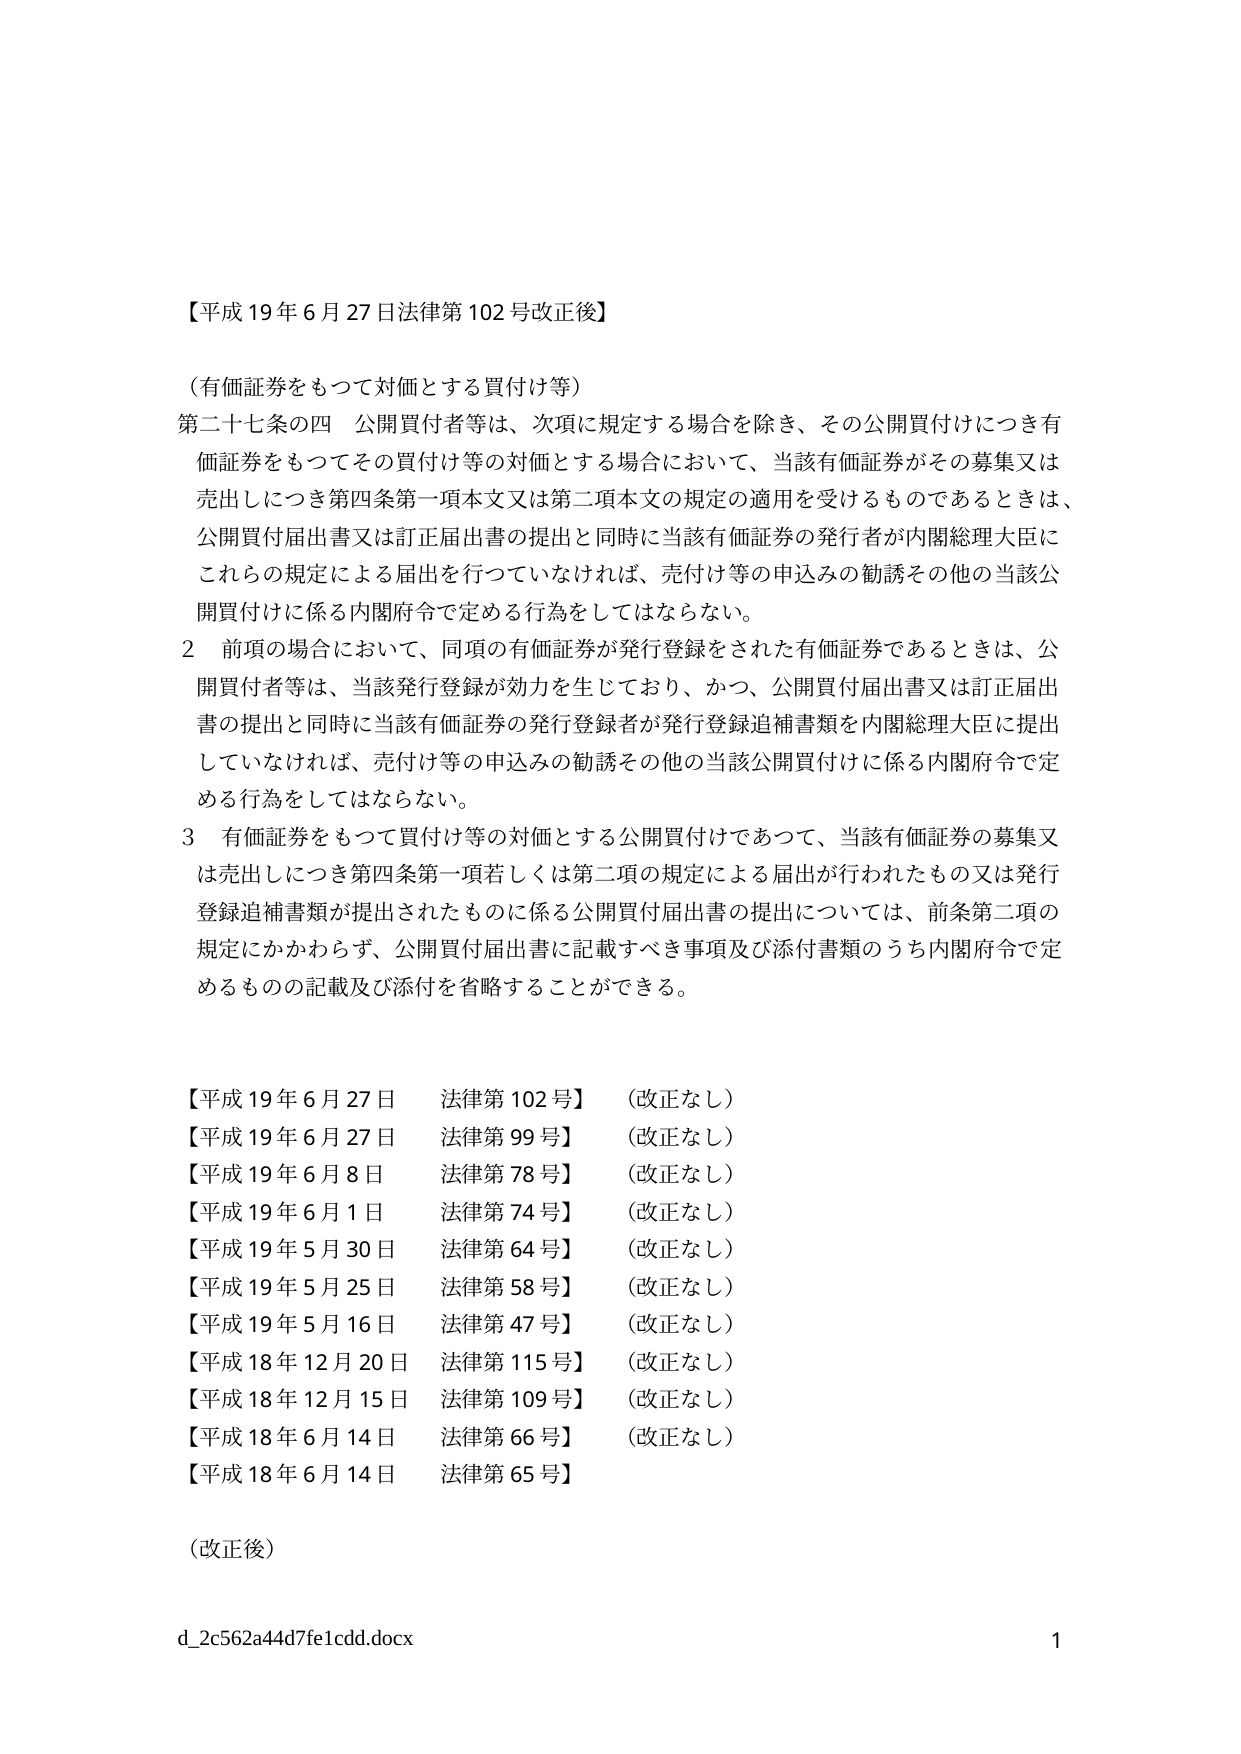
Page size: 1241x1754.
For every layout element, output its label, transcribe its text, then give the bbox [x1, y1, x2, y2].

text 【平成19年6月27日 法律第102号】 （改正なし） [177, 1079, 1063, 1117]
text （改正後） [177, 1529, 1063, 1567]
text 第二十七条の四 公開買付者等は、次項に規定する場合を除き、その公開買付けにつき有価証券をもつてその買付け等の対価とする場合において、当該有価証券がその募集又は売出しにつき第四条第一項本文又は第二項本文の規定の適用を受けるものであるときは、公開買付届出書又は訂正届出書の提出と同時に当該有価証券の発行者が内閣総理大臣にこれらの規定による届出を行つていなければ、売付け等の申込みの勧誘その他の当該公開買付けに係る内閣府令で定める行為をしてはならない。 [177, 404, 1063, 629]
text 【平成19年5月30日 法律第64号】 （改正なし） [177, 1229, 1063, 1267]
text 【平成18年6月14日 法律第65号】 [177, 1454, 1063, 1492]
text 【平成19年6月27日法律第102号改正後】 [177, 292, 1063, 329]
text ２ 前項の場合において、同項の有価証券が発行登録をされた有価証券であるときは、公開買付者等は、当該発行登録が効力を生じており、かつ、公開買付届出書又は訂正届出書の提出と同時に当該有価証券の発行登録者が発行登録追補書類を内閣総理大臣に提出していなければ、売付け等の申込みの勧誘その他の当該公開買付けに係る内閣府令で定める行為をしてはならない。 [177, 629, 1063, 817]
text 【平成19年5月25日 法律第58号】 （改正なし） [177, 1267, 1063, 1304]
text 【平成18年12月15日 法律第109号】 （改正なし） [177, 1379, 1063, 1417]
text （有価証券をもつて対価とする買付け等） [177, 367, 1063, 404]
text 【平成18年12月20日 法律第115号】 （改正なし） [177, 1342, 1063, 1379]
text ３ 有価証券をもつて買付け等の対価とする公開買付けであつて、当該有価証券の募集又は売出しにつき第四条第一項若しくは第二項の規定による届出が行われたもの又は発行登録追補書類が提出されたものに係る公開買付届出書の提出については、前条第二項の規定にかかわらず、公開買付届出書に記載すべき事項及び添付書類のうち内閣府令で定めるものの記載及び添付を省略することができる。 [177, 817, 1063, 1004]
text 【平成19年6月1日 法律第74号】 （改正なし） [177, 1192, 1063, 1229]
text 【平成19年6月27日 法律第99号】 （改正なし） [177, 1117, 1063, 1154]
text 【平成18年6月14日 法律第66号】 （改正なし） [177, 1417, 1063, 1454]
text 【平成19年6月8日 法律第78号】 （改正なし） [177, 1154, 1063, 1192]
text 【平成19年5月16日 法律第47号】 （改正なし） [177, 1304, 1063, 1342]
